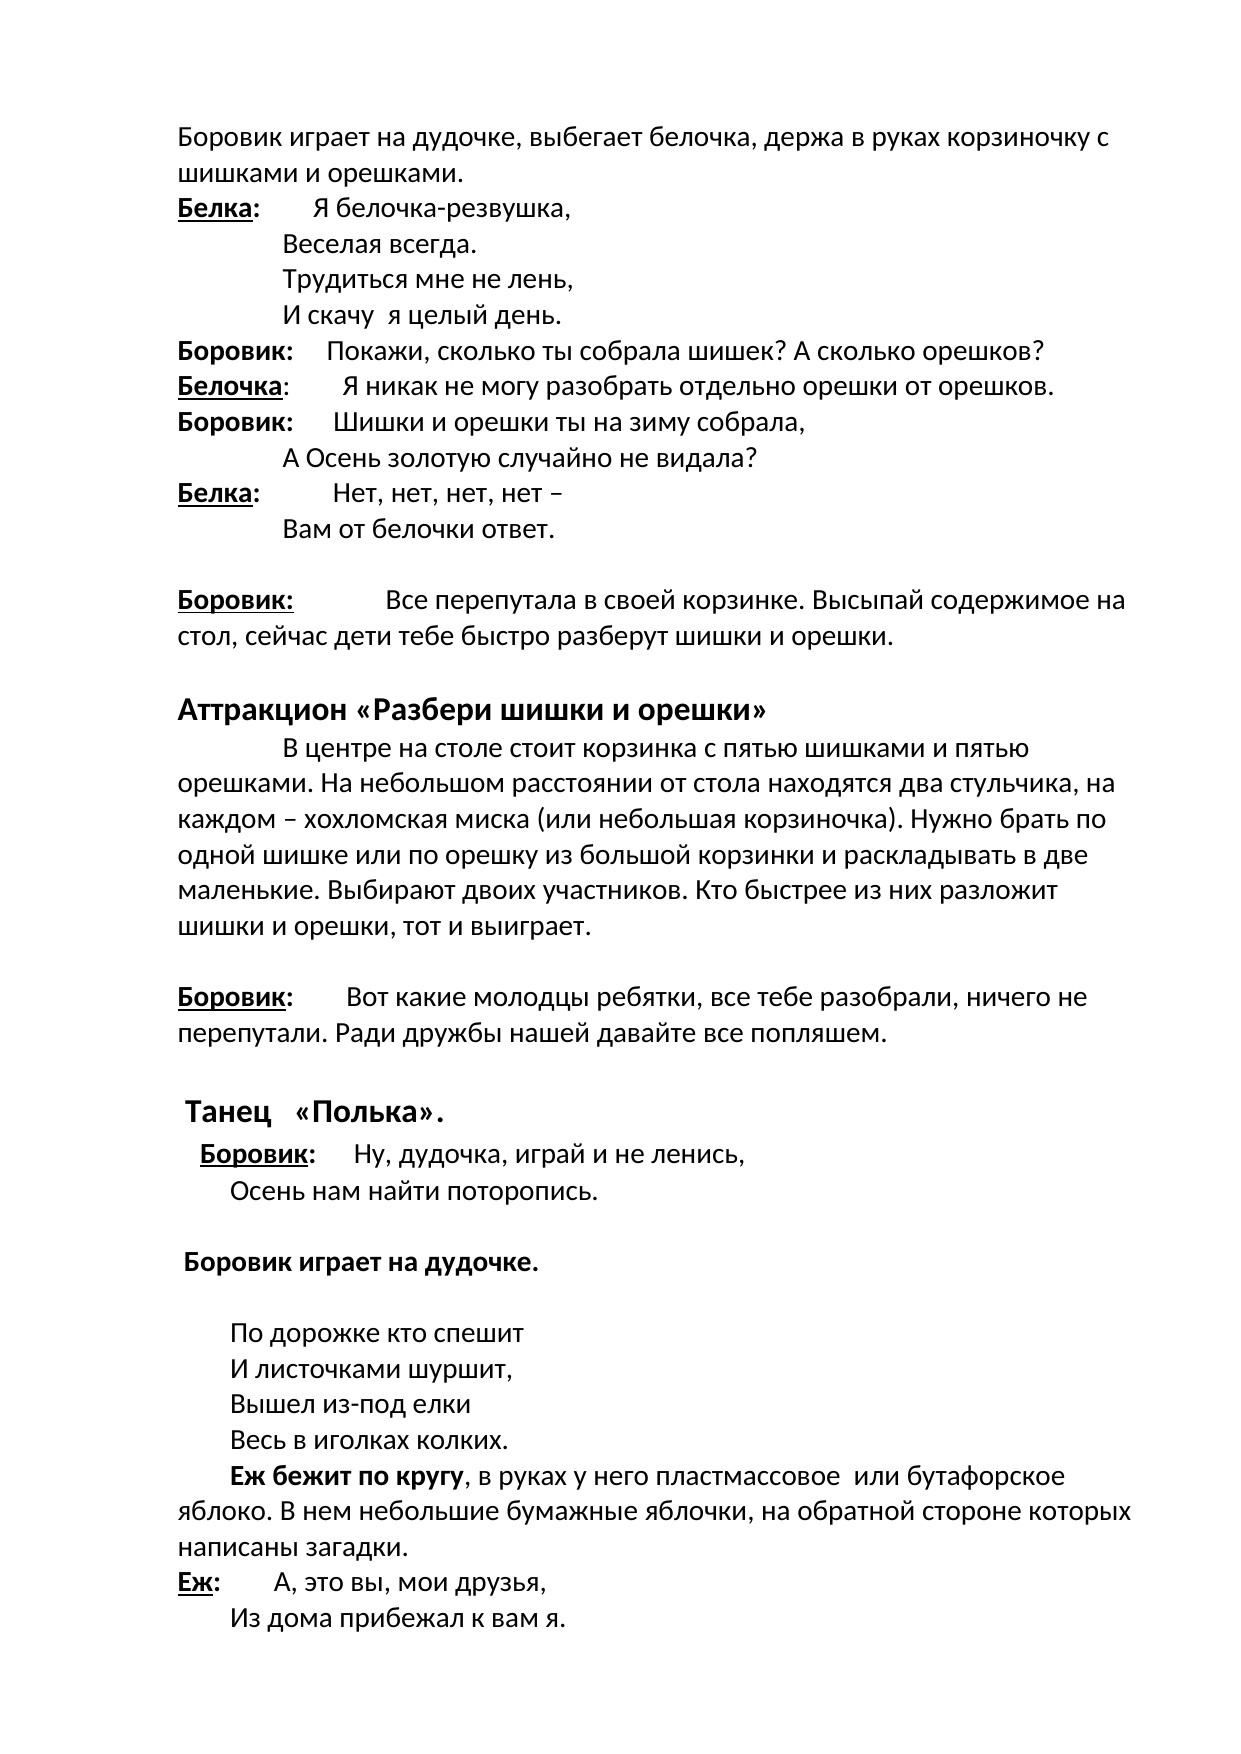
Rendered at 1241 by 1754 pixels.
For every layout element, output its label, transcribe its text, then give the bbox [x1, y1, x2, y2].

text Боровик: Покажи, сколько ты собрала шишек? А сколько орешков? [177, 332, 1152, 367]
text Из дома прибежал к вам я. [177, 1599, 1152, 1635]
text Белка: Я белочка-резвушка, [177, 189, 1152, 225]
text Еж: А, это вы, мои друзья, [177, 1563, 1152, 1599]
text Весь в иголках колких. [177, 1421, 1152, 1457]
text Вам от белочки ответ. [177, 510, 1152, 546]
text Танец «Полька». [177, 1090, 1152, 1131]
text Боровик: Ну, дудочка, играй и не ленись, [177, 1131, 1152, 1172]
text Веселая всегда. [177, 225, 1152, 261]
text Боровик играет на дудочке, выбегает белочка, держа в руках корзиночку с шишками и орешками. [177, 118, 1152, 189]
text И листочками шуршит, [177, 1350, 1152, 1385]
text А Осень золотую случайно не видала? [177, 439, 1152, 474]
text И скачу я целый день. [177, 296, 1152, 332]
text Аттракцион «Разбери шишки и орешки» [177, 688, 1152, 729]
text Боровик играет на дудочке. [177, 1243, 1152, 1278]
text По дорожке кто спешит [177, 1314, 1152, 1350]
text Трудиться мне не лень, [177, 261, 1152, 296]
text Вышел из-под елки [177, 1385, 1152, 1421]
text Боровик: Шишки и орешки ты на зиму собрала, [177, 403, 1152, 439]
text В центре на столе стоит корзинка с пятью шишками и пятью орешками. На небольшом расстоянии от стола находятся два стульчика, на каждом – хохломская миска (или небольшая корзиночка). Нужно брать по одной шишке или по орешку из большой корзинки и раскладывать в две маленькие. Выбирают двоих участников. Кто быстрее из них разложит шишки и орешки, тот и выиграет. [177, 729, 1152, 943]
text Белка: Нет, нет, нет, нет – [177, 474, 1152, 510]
text Осень нам найти поторопись. [177, 1172, 1152, 1207]
text Боровик: Все перепутала в своей корзинке. Высыпай содержимое на стол, сейчас дети тебе быстро разберут шишки и орешки. [177, 581, 1152, 652]
text Еж бежит по кругу, в руках у него пластмассовое или бутафорское яблоко. В нем небольшие бумажные яблочки, на обратной стороне которых написаны загадки. [177, 1457, 1152, 1563]
text Боровик: Вот какие молодцы ребятки, все тебе разобрали, ничего не перепутали. Ради дружбы нашей давайте все попляшем. [177, 978, 1152, 1049]
text Белочка: Я никак не могу разобрать отдельно орешки от орешков. [177, 367, 1152, 403]
